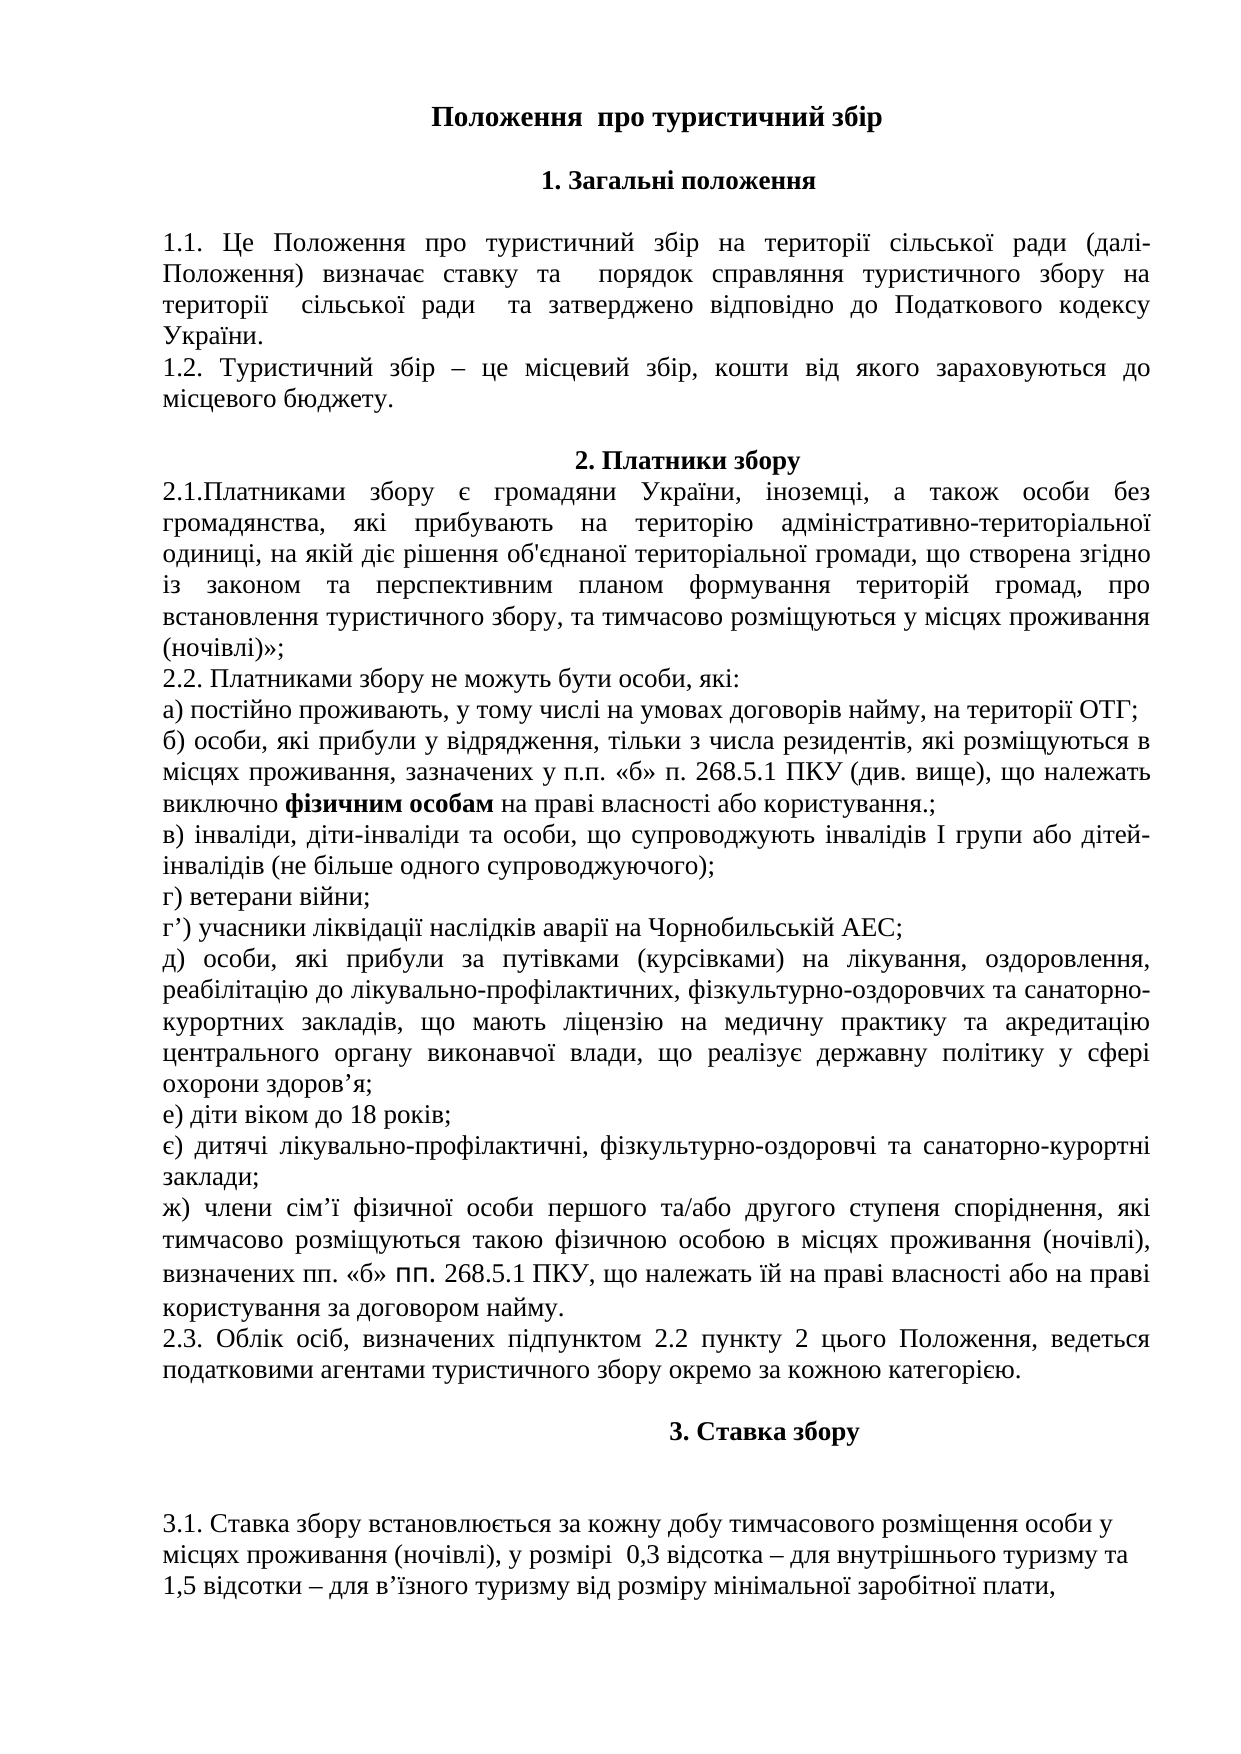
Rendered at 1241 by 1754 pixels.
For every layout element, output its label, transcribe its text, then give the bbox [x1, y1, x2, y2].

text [162, 1507, 1152, 1600]
text в) інваліди, діти-інваліди та особи, що супроводжують інвалідів I групи або дітей-інвалідів (не більше одного супроводжуючого); [162, 818, 1152, 880]
text ж) члени сім’ї фізичної особи першого та/або другого ступеня споріднення, які тимчасово розміщуються такою фізичною особою в місцях проживання (ночівлі), визначених пп. «б» пп. 268.5.1 ПКУ, що належать їй на праві власності або на праві користування за договором найму. [162, 1192, 1152, 1322]
text 1.2. Туристичний збір – це місцевий збір, кошти від якого зараховуються до місцевого бюджету. [162, 351, 1152, 413]
text 1. Загальні положення [162, 164, 1152, 195]
text г’) учасники ліквідації наслідків аварії на Чорнобильській АЕС; [162, 911, 1152, 942]
text 2. Платники збору [162, 444, 1152, 475]
text 1.1. Це Положення про туристичний збір на території сільської ради (далі-Положення) визначає ставку та порядок справляння туристичного збору на території сільської ради та затверджено відповідно до Податкового кодексу України. [162, 226, 1152, 351]
text є) дитячі лікувально-профілактичні, фізкультурно-оздоровчі та санаторно-курортні заклади; [162, 1129, 1152, 1192]
text 2.3. Облік осіб, визначених підпунктом 2.2 пункту 2 цього Положення, ведеться податковими агентами туристичного збору окремо за кожною категорією. [162, 1322, 1152, 1384]
text Положення про туристичний збір [162, 99, 1152, 133]
text 2.1.Платниками збору є громадяни України, іноземці, а також особи без громадянства, які прибувають на територію адміністративно-територіальної одиниці, на якій діє рішення об'єднаної територіальної громади, що створена згідно із законом та перспективним планом формування територій громад, про встановлення туристичного збору, та тимчасово розміщуються у місцях проживання (ночівлі)»; [162, 475, 1152, 662]
text а) постійно проживають, у тому числі на умовах договорів найму, на території ОТГ; [162, 693, 1152, 724]
text г) ветерани війни; [162, 880, 1152, 911]
text д) особи, які прибули за путівками (курсівками) на лікування, оздоровлення, реабілітацію до лікувально-профілактичних, фізкультурно-оздоровчих та санаторно-курортних закладів, що мають ліцензію на медичну практику та акредитацію центрального органу виконавчої влади, що реалізує державну політику у сфері охорони здоров’я; [162, 942, 1152, 1098]
text б) особи, які прибули у відрядження, тільки з числа резидентів, які розміщуються в місцях проживання, зазначених у п.п. «б» п. 268.5.1 ПКУ (див. вище), що належать виключно фізичним особам на праві власності або користування.; [162, 724, 1152, 818]
text 2.2. Платниками збору не можуть бути особи, які: [162, 662, 1152, 693]
text 3. Ставка збору [162, 1415, 1152, 1446]
text е) діти віком до 18 років; [162, 1098, 1152, 1129]
